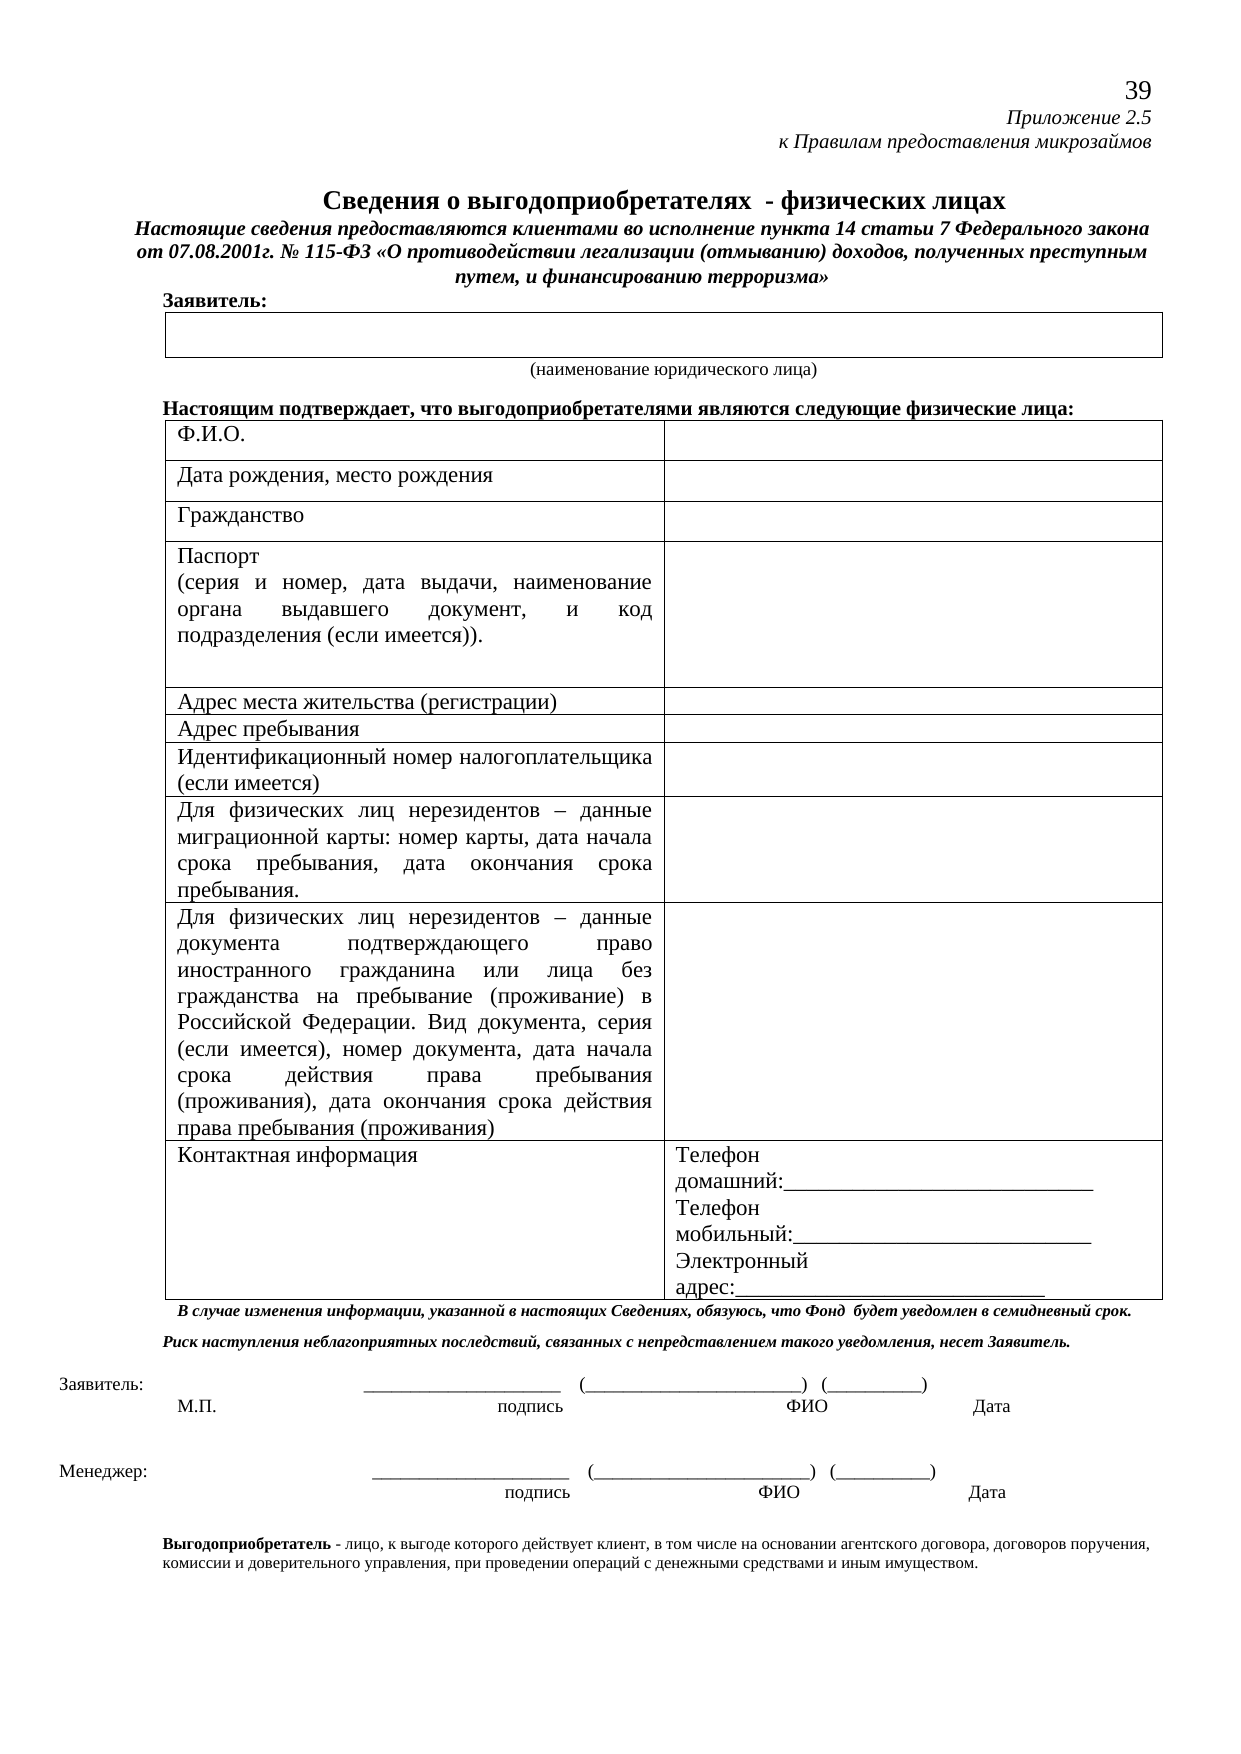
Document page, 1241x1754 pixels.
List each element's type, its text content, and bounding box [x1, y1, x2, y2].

table_cell Дата рождения, место рождения [166, 461, 664, 501]
text подпись ФИО Дата [177, 1481, 1152, 1503]
text Настоящие сведения предоставляются клиентами во исполнение пункта 14 статьи 7 Федерального закона от 07.08.2001г. № 115-ФЗ «О противодействии легализации (отмыванию) доходов, полученных преступным путем, и финансированию терроризма» [133, 215, 1152, 288]
table_cell Адрес пребывания [166, 715, 664, 742]
table_cell (наименование юридического лица) [166, 358, 1163, 386]
table_cell [665, 743, 1162, 796]
table_header [665, 421, 1162, 460]
table_cell [665, 903, 1162, 1140]
table_cell [665, 797, 1162, 902]
text Настоящим подтверждает, что выгодоприобретателями являются следующие физические лица: [162, 395, 1152, 419]
table_cell [665, 502, 1162, 541]
text Менеджер: _____________________ (_______________________) (__________) [59, 1459, 1152, 1481]
table_cell Идентификационный номер налогоплательщика (если имеется) [166, 743, 664, 796]
table_cell Адрес места жительства (регистрации) [166, 688, 664, 714]
table_cell [665, 715, 1162, 742]
text Выгодоприобретатель - лицо, к выгоде которого действует клиент, в том числе на основании агентского договора, договоров поручения, комиссии и доверительного управления, при проведении операций с денежными средствами и иным имуществом. [162, 1534, 1152, 1572]
table_cell Контактная информация [166, 1141, 664, 1299]
table_cell Паспорт (серия и номер, дата выдачи, наименование органа выдавшего документ, и код подразделения (если имеется)). [166, 542, 664, 687]
table_cell Телефон домашний:___________________________ Телефон мобильный:__________________________ Электронный адрес:___________________________ [665, 1141, 1162, 1299]
text М.П. подпись ФИО Дата [177, 1395, 1152, 1416]
table_cell Для физических лиц нерезидентов – данные миграционной карты: номер карты, дата начала срока пребывания, дата окончания срока пребывания. [166, 797, 664, 902]
table_cell [665, 461, 1162, 501]
text к Правилам предоставления микрозаймов [177, 129, 1152, 153]
table_cell Гражданство [166, 502, 664, 541]
text Приложение 2.5 [133, 105, 1152, 129]
table_cell Для физических лиц нерезидентов – данные документа подтверждающего право иностранного гражданина или лица без гражданства на пребывание (проживание) в Российской Федерации. Вид документа, серия (если имеется), номер документа, дата начала срока действия права пребывания (проживания), дата окончания срока действия права пребывания (проживания) [166, 903, 664, 1140]
text Сведения о выгодоприобретателях - физических лицах [177, 184, 1152, 215]
table_header [166, 313, 1162, 357]
table_cell [665, 688, 1162, 714]
text В случае изменения информации, указанной в настоящих Сведениях, обязуюсь, что Фонд будет уведомлен в семидневный срок. [177, 1300, 1152, 1319]
text Риск наступления неблагоприятных последствий, связанных с непредставлением такого уведомления, несет Заявитель. [162, 1332, 1152, 1351]
table_cell [665, 542, 1162, 687]
text Заявитель: _____________________ (_______________________) (__________) [59, 1373, 1152, 1395]
table_header Ф.И.О. [166, 421, 664, 460]
text Заявитель: [162, 288, 1152, 312]
